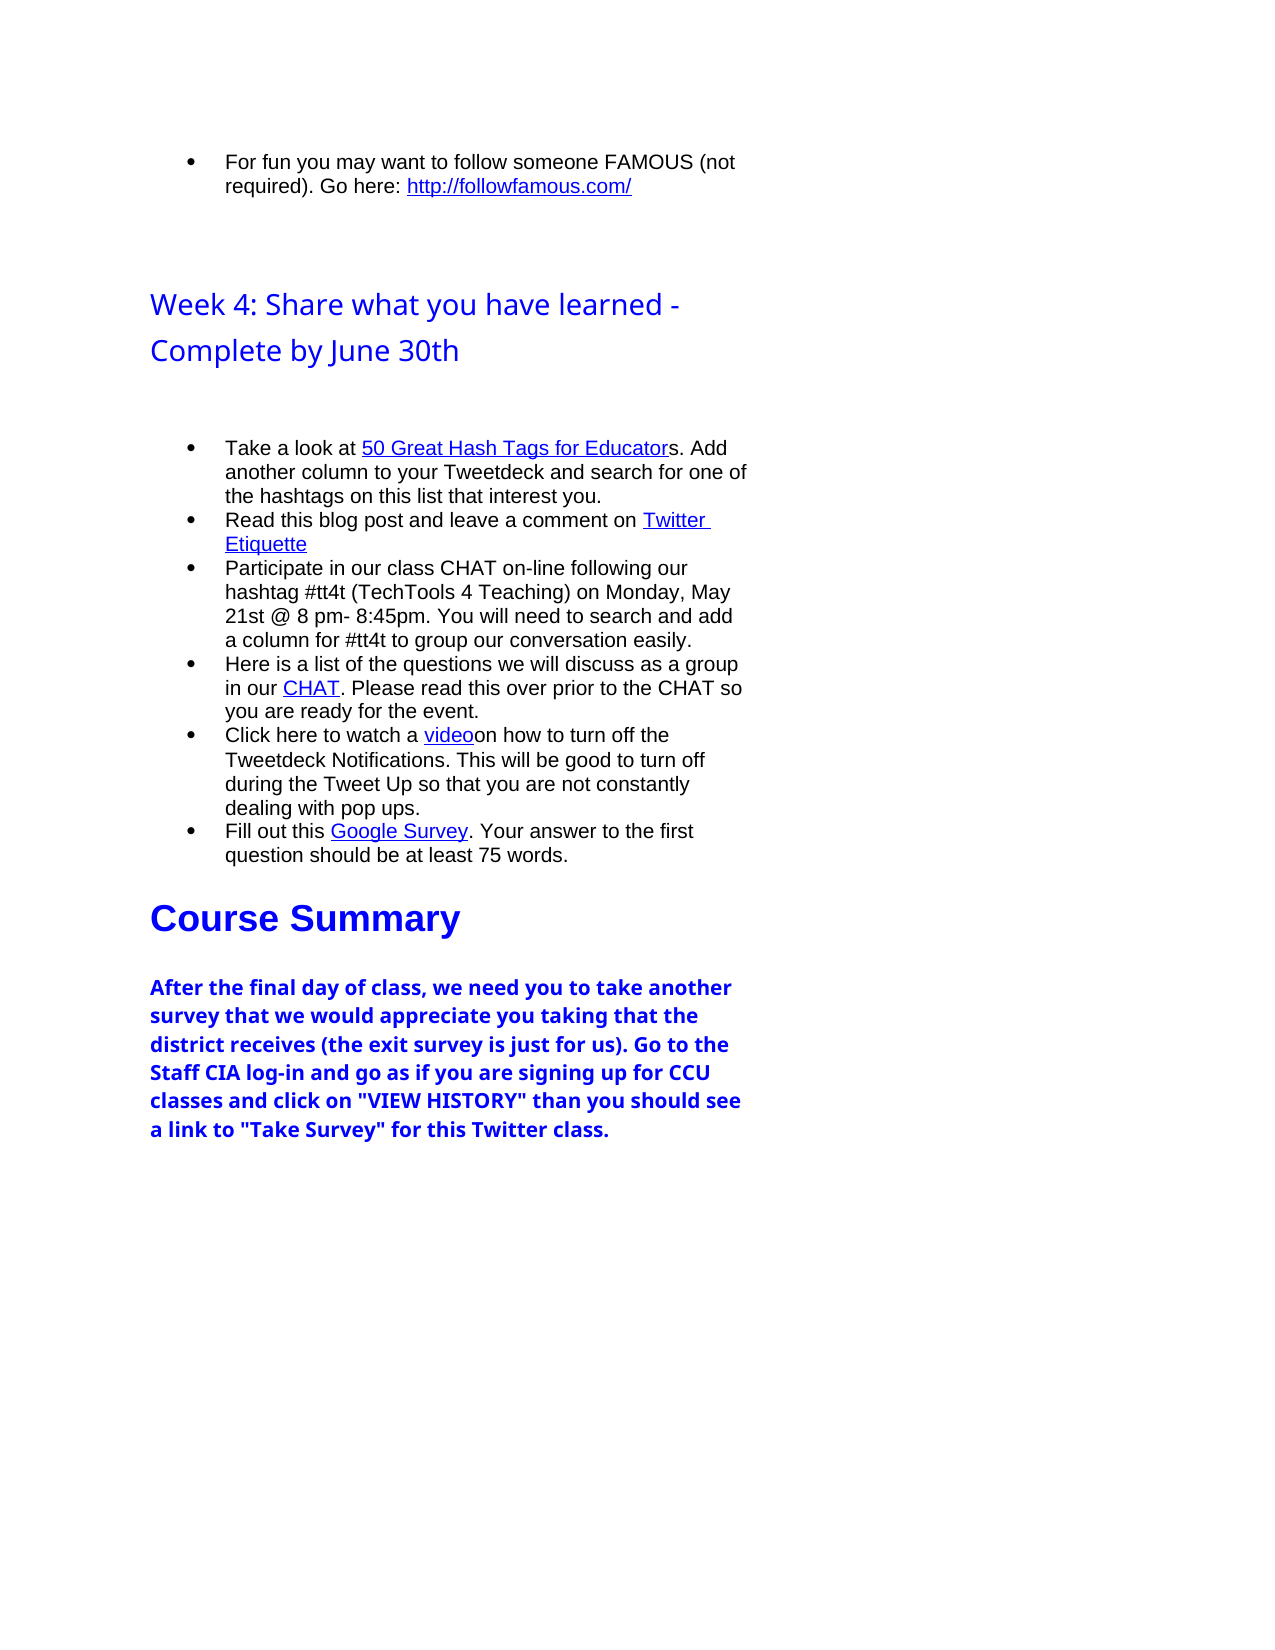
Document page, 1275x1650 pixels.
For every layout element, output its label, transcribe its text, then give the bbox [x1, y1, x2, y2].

text Week 4: Share what you have learned - Complete by June 30th [150, 227, 750, 402]
list For fun you may want to follow someone FAMOUS (not required). Go here: http://followfamous.com/ [187, 150, 750, 198]
list Take a look at 50 Great Hash Tags for Educators. Add another column to your Tweetdeck and search for one of the hashtags on this list that interest you. [187, 435, 750, 507]
list Click here to watch a videoon how to turn off the Tweetdeck Notifications. This will be good to turn off during the Tweet Up so that you are not constantly dealing with pop ups. [187, 723, 750, 819]
list Participate in our class CHAT on-line following our hashtag #tt4t (TechTools 4 Teaching) on Monday, May 21st @ 8 pm- 8:45pm. You will need to search and add a column for #tt4t to group our conversation easily. [187, 555, 750, 651]
subtitle ‍After the final day of class, we need you to take another survey that we would appreciate you taking that the district receives (the exit survey is just for us). Go to the Staff CIA log-in and go as if you are signing up for CCU classes and click on "VIEW HISTORY" than you should see a link to "Take Survey" for this Twitter class. [150, 969, 750, 1143]
list Read this blog post and leave a comment on Twitter Etiquette [187, 507, 750, 555]
subtitle ‍Course Summary [150, 896, 750, 939]
list Fill out this Google Survey. Your answer to the first question should be at least 75 words. [187, 819, 750, 867]
list Here is a list of the questions we will discuss as a group in our CHAT. Please read this over prior to the CHAT so you are ready for the event. [187, 651, 750, 723]
